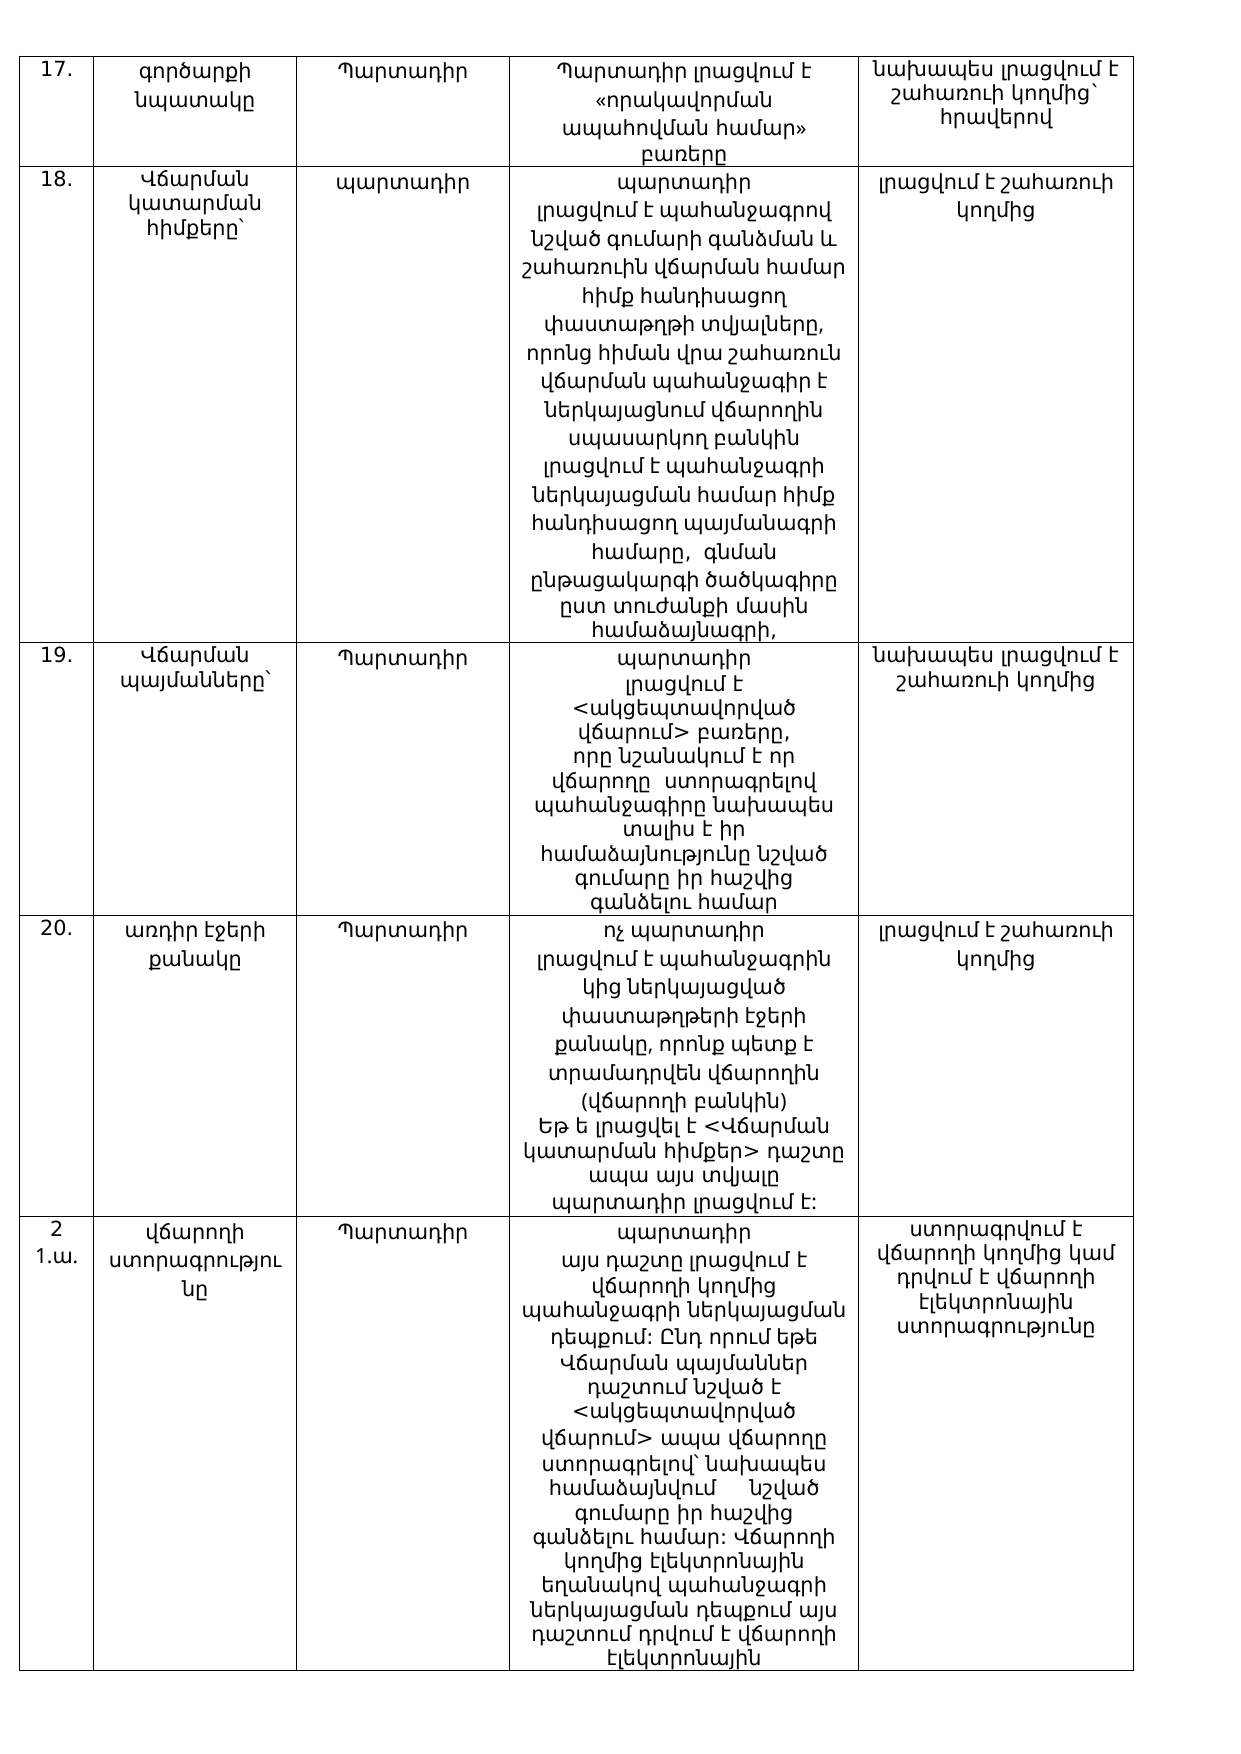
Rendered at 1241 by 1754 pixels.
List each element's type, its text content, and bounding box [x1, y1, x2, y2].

table_cell 18. [20, 167, 93, 642]
table_cell Պարտադիր [297, 916, 509, 1216]
table_cell գործարքի նպատակը [94, 57, 296, 166]
table_cell նախապես լրացվում է շահառուի կողմից` հրավերով [859, 57, 1133, 166]
table_cell պարտադիր լրացվում է պահանջագրով նշված գումարի գանձման և շահառուին վճարման համար հիմք հանդիսացող փաստաթղթի տվյալները, որոնց հիման վրա շահառուն վճարման պահանջագիր է ներկայացնում վճարողին սպասարկող բանկին լրացվում է պահանջագրի ներկայացման համար հիմք հանդիսացող պայմանագրի համարը, գնման ընթացակարգի ծածկագիրը ըստ տուժանքի մասին համաձայնագրի, [510, 167, 858, 642]
table_cell Պարտադիր [297, 57, 509, 166]
table_cell Վճարման պայմանները՝ [94, 643, 296, 914]
table_cell Պարտադիր [297, 643, 509, 914]
table_cell 17. [20, 57, 93, 166]
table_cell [510, 1217, 858, 1670]
table_cell 21.ա. [20, 1217, 93, 1670]
table_cell պարտադիր լրացվում է <ակցեպտավորված վճարում> բառերը, որը նշանակում է որ վճարողը ստորագրելով պահանջագիրը նախապես տալիս է իր համաձայնությունը նշված գումարը իր հաշվից գանձելու համար [510, 643, 858, 914]
table_cell առդիր էջերի քանակը [94, 916, 296, 1216]
table_cell պարտադիր [297, 167, 509, 642]
table_cell 20. [20, 916, 93, 1216]
table_cell լրացվում է շահառուի կողմից [859, 167, 1133, 642]
table_cell Պարտադիր [297, 1217, 509, 1670]
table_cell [94, 1217, 296, 1670]
table_cell 19. [20, 643, 93, 914]
table_cell Պարտադիր լրացվում է «որակավորման ապահովման համար» բառերը [510, 57, 858, 166]
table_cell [859, 1217, 1133, 1670]
table_cell նախապես լրացվում է շահառուի կողմից [859, 643, 1133, 914]
table_cell լրացվում է շահառուի կողմից [859, 916, 1133, 1216]
table_cell ոչ պարտադիր լրացվում է պահանջագրին կից ներկայացված փաստաթղթերի էջերի քանակը, որոնք պետք է տրամադրվեն վճարողին (վճարողի բանկին) Եթ ե լրացվել է <Վճարման կատարման հիմքեր> դաշտը ապա այս տվյալը պարտադիր լրացվում է: [510, 916, 858, 1216]
table_cell Վճարման կատարման հիմքերը՝ [94, 167, 296, 642]
